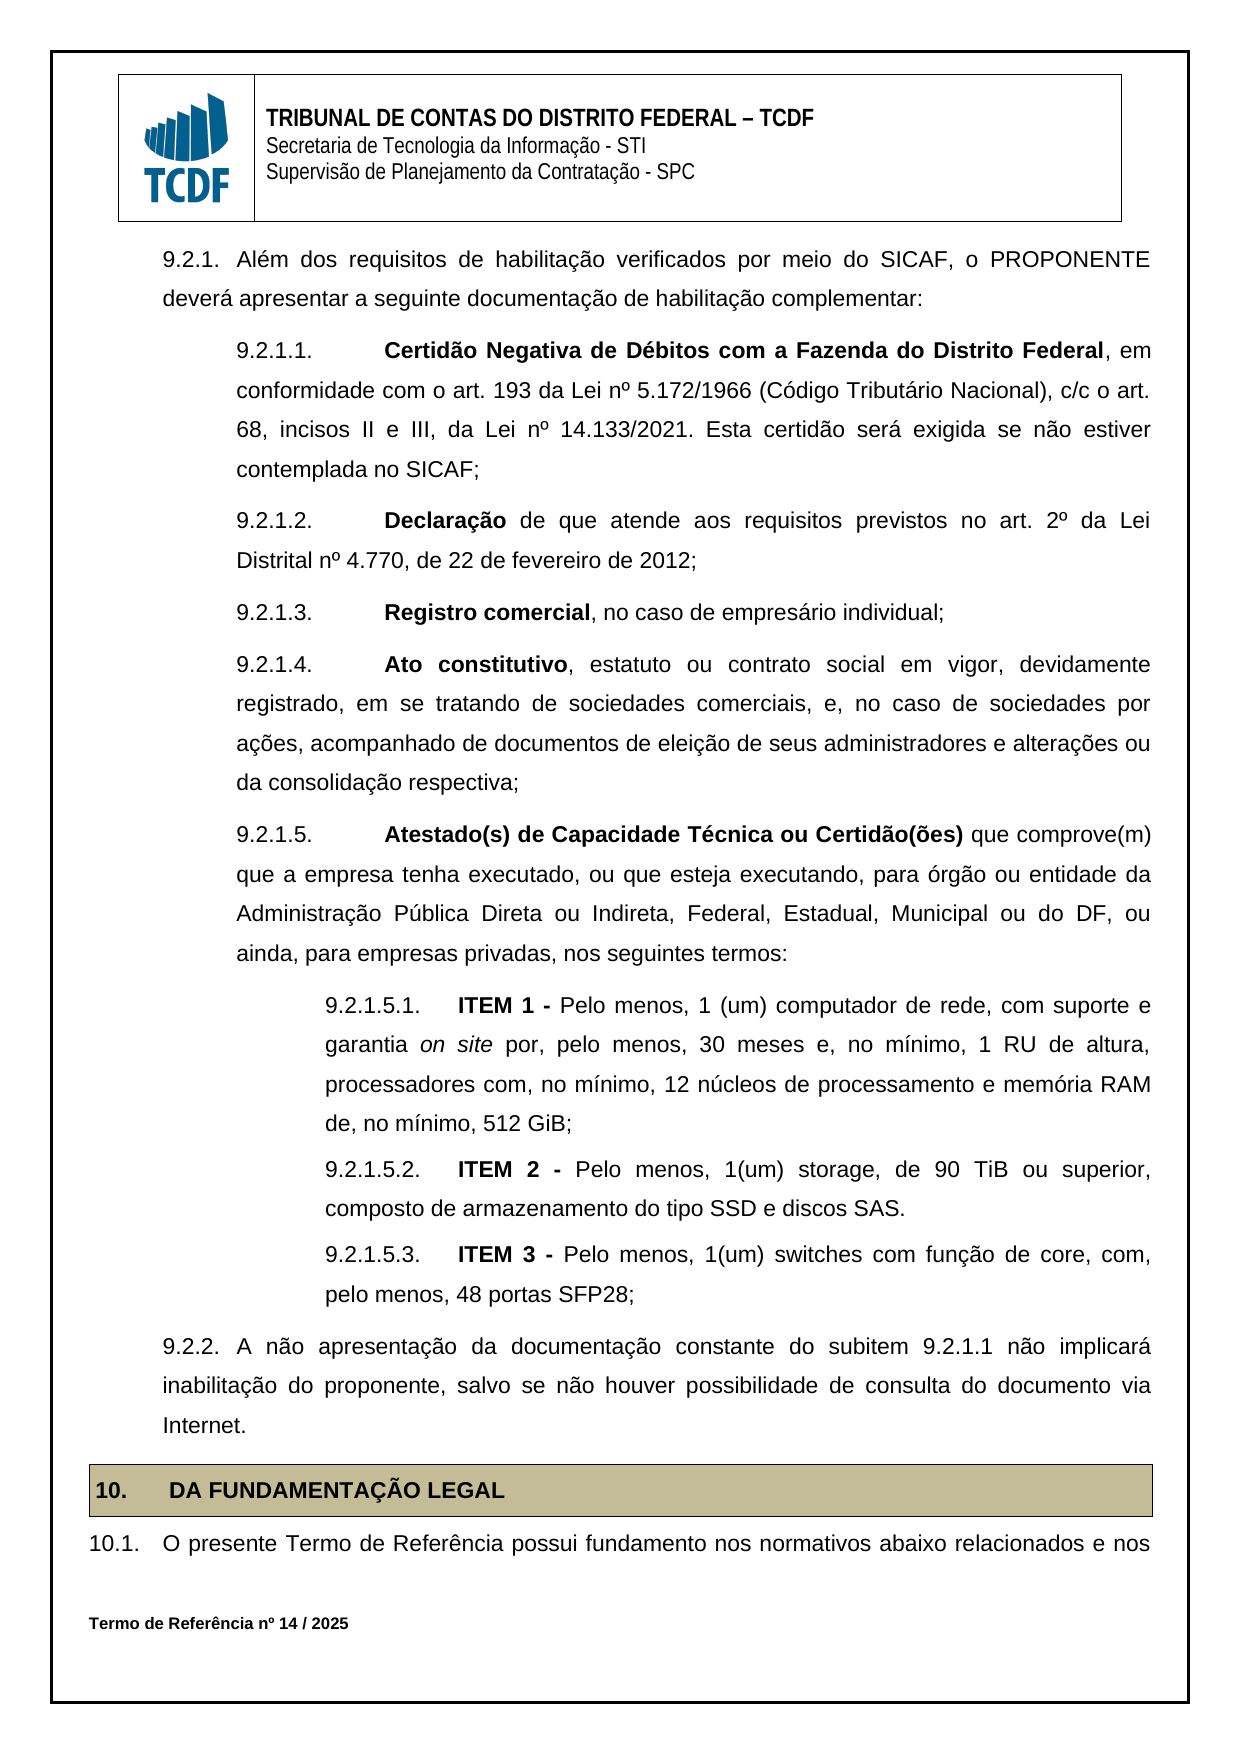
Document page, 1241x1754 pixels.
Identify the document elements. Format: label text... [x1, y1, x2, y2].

list Além dos requisitos de habilitação verificados por meio do SICAF, o PROPONENTE deverá apresentar a seguinte documentação de habilitação complementar: [162, 246, 1152, 311]
list ITEM 3 - Pelo menos, 1(um) switches com função de core, com, pelo menos, 48 portas SFP28; [325, 1241, 1152, 1307]
list Declaração de que atende aos requisitos previstos no art. 2º da Lei Distrital nº 4.770, de 22 de fevereiro de 2012; [236, 507, 1152, 573]
list ITEM 2 - Pelo menos, 1(um) storage, de 90 TiB ou superior, composto de armazenamento do tipo SSD e discos SAS. [325, 1156, 1152, 1222]
list Ato constitutivo, estatuto ou contrato social em vigor, devidamente registrado, em se tratando de sociedades comerciais, e, no caso de sociedades por ações, acompanhado de documentos de eleição de seus administradores e alterações ou da consolidação respectiva; [236, 651, 1152, 796]
table_header DA FUNDAMENTAÇÃO LEGAL [90, 1465, 1152, 1516]
list Registro comercial, no caso de empresário individual; [236, 599, 1152, 625]
list Certidão Negativa de Débitos com a Fazenda do Distrito Federal, em conformidade com o art. 193 da Lei nº 5.172/1966 (Código Tributário Nacional), c/c o art. 68, incisos II e III, da Lei nº 14.133/2021. Esta certidão será exigida se não estiver contemplada no SICAF; [236, 337, 1152, 482]
picture [129, 91, 244, 205]
list ITEM 1 - Pelo menos, 1 (um) computador de rede, com suporte e garantia on site por, pelo menos, 30 meses e, no mínimo, 1 RU de altura, processadores com, no mínimo, 12 núcleos de processamento e memória RAM de, no mínimo, 512 GiB; [325, 992, 1152, 1137]
list Atestado(s) de Capacidade Técnica ou Certidão(ões) que comprove(m) que a empresa tenha executado, ou que esteja executando, para órgão ou entidade da Administração Pública Direta ou Indireta, Federal, Estadual, Municipal ou do DF, ou ainda, para empresas privadas, nos seguintes termos: [236, 821, 1152, 966]
list A não apresentação da documentação constante do subitem 9.2.1.1 não implicará inabilitação do proponente, salvo se não houver possibilidade de consulta do documento via Internet. [162, 1333, 1152, 1438]
